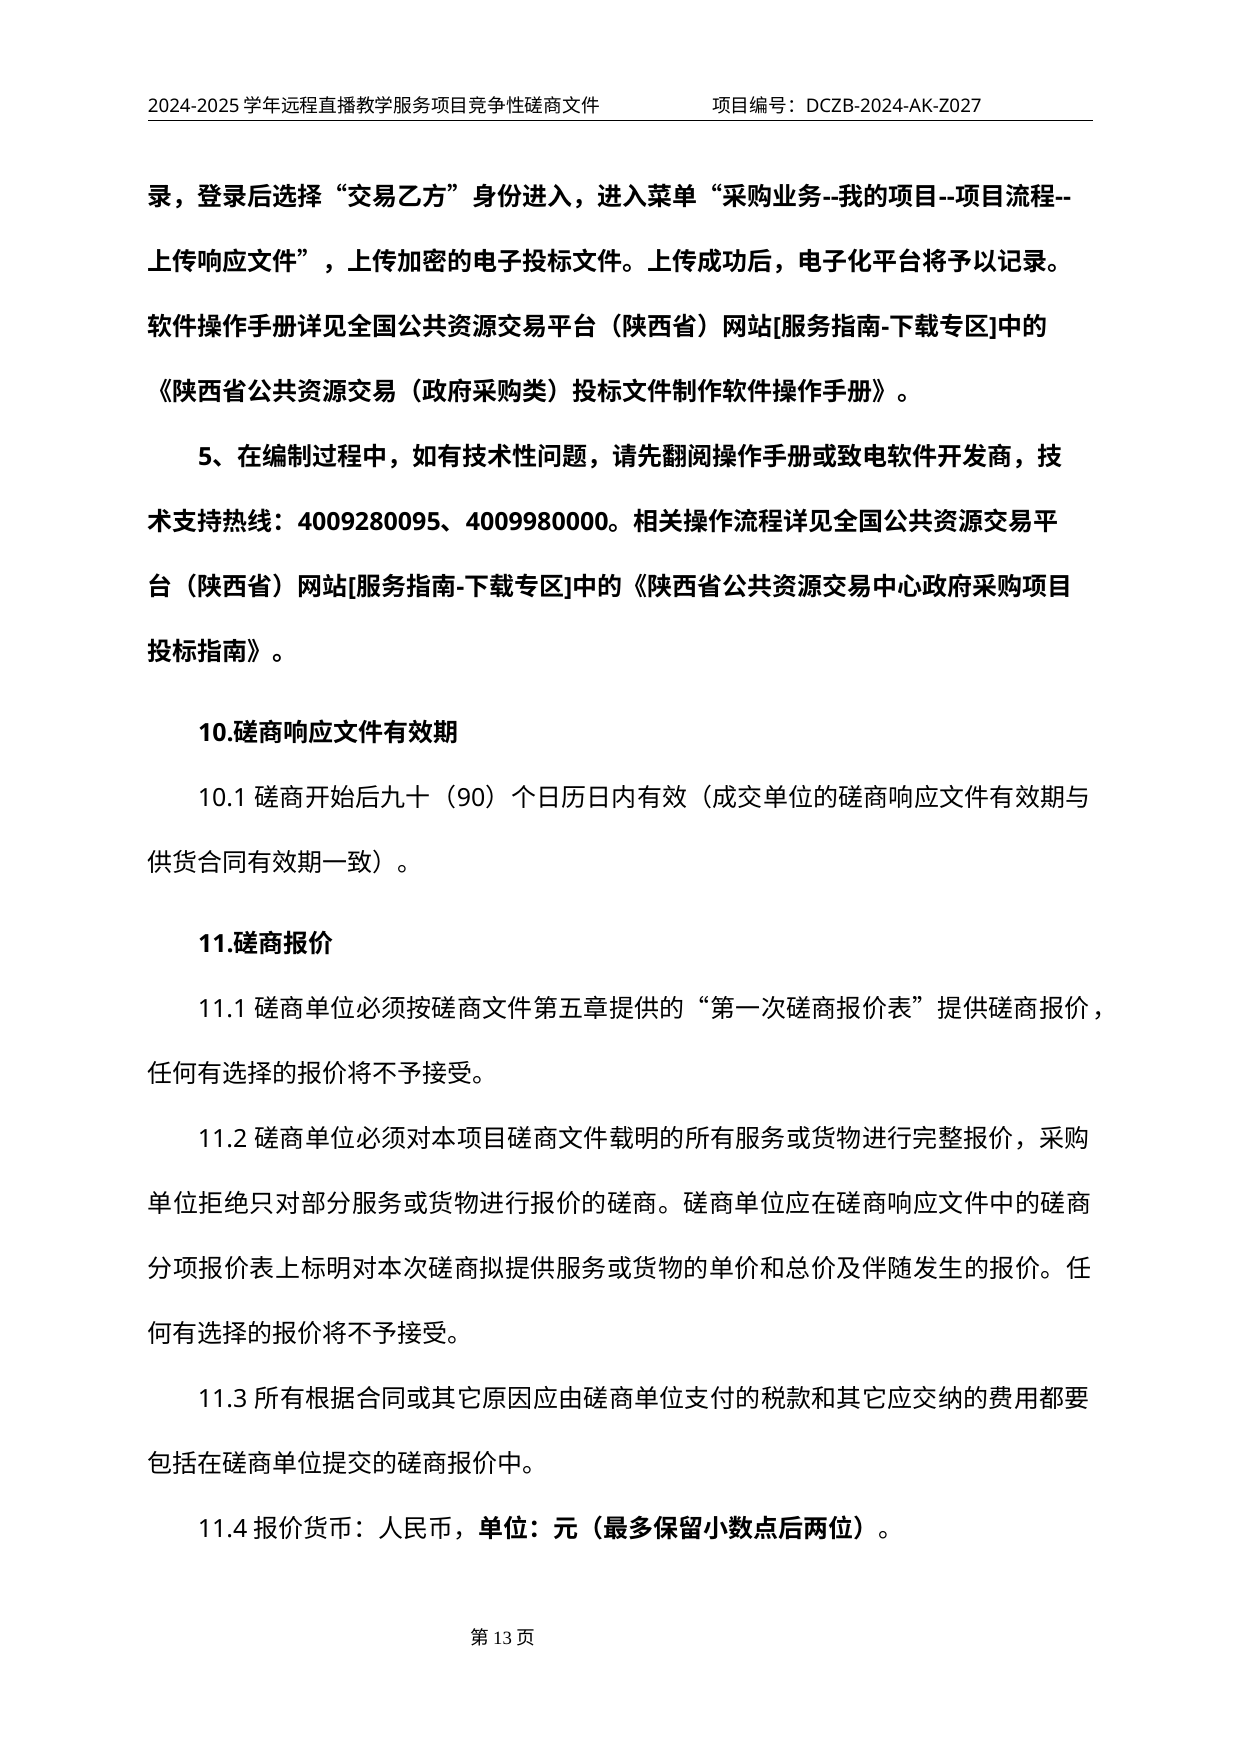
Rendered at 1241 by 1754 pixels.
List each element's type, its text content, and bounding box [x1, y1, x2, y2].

text 10.1 磋商开始后九十（90）个日历日内有效（成交单位的磋商响应文件有效期与供货合同有效期一致）。 [148, 763, 1093, 893]
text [148, 162, 1082, 422]
text 10.磋商响应文件有效期 [148, 698, 1093, 763]
text 5、在编制过程中，如有技术性问题，请先翻阅操作手册或致电软件开发商，技术支持热线：4009280095、4009980000。相关操作流程详见全国公共资源交易平台（陕西省）网站[服务指南-下载专区]中的《陕西省公共资源交易中心政府采购项目投标指南》。 [148, 422, 1082, 682]
text 11.1 磋商单位必须按磋商文件第五章提供的“第一次磋商报价表”提供磋商报价，任何有选择的报价将不予接受。 [148, 974, 1093, 1104]
text 11.4 报价货币：人民币，单位：元（最多保留小数点后两位）。 [148, 1494, 1093, 1559]
text 11.磋商报价 [148, 909, 1093, 974]
text 11.3 所有根据合同或其它原因应由磋商单位支付的税款和其它应交纳的费用都要包括在磋商单位提交的磋商报价中。 [148, 1364, 1093, 1494]
text 11.2 磋商单位必须对本项目磋商文件载明的所有服务或货物进行完整报价，采购单位拒绝只对部分服务或货物进行报价的磋商。磋商单位应在磋商响应文件中的磋商分项报价表上标明对本次磋商拟提供服务或货物的单价和总价及伴随发生的报价。任何有选择的报价将不予接受。 [148, 1104, 1093, 1364]
